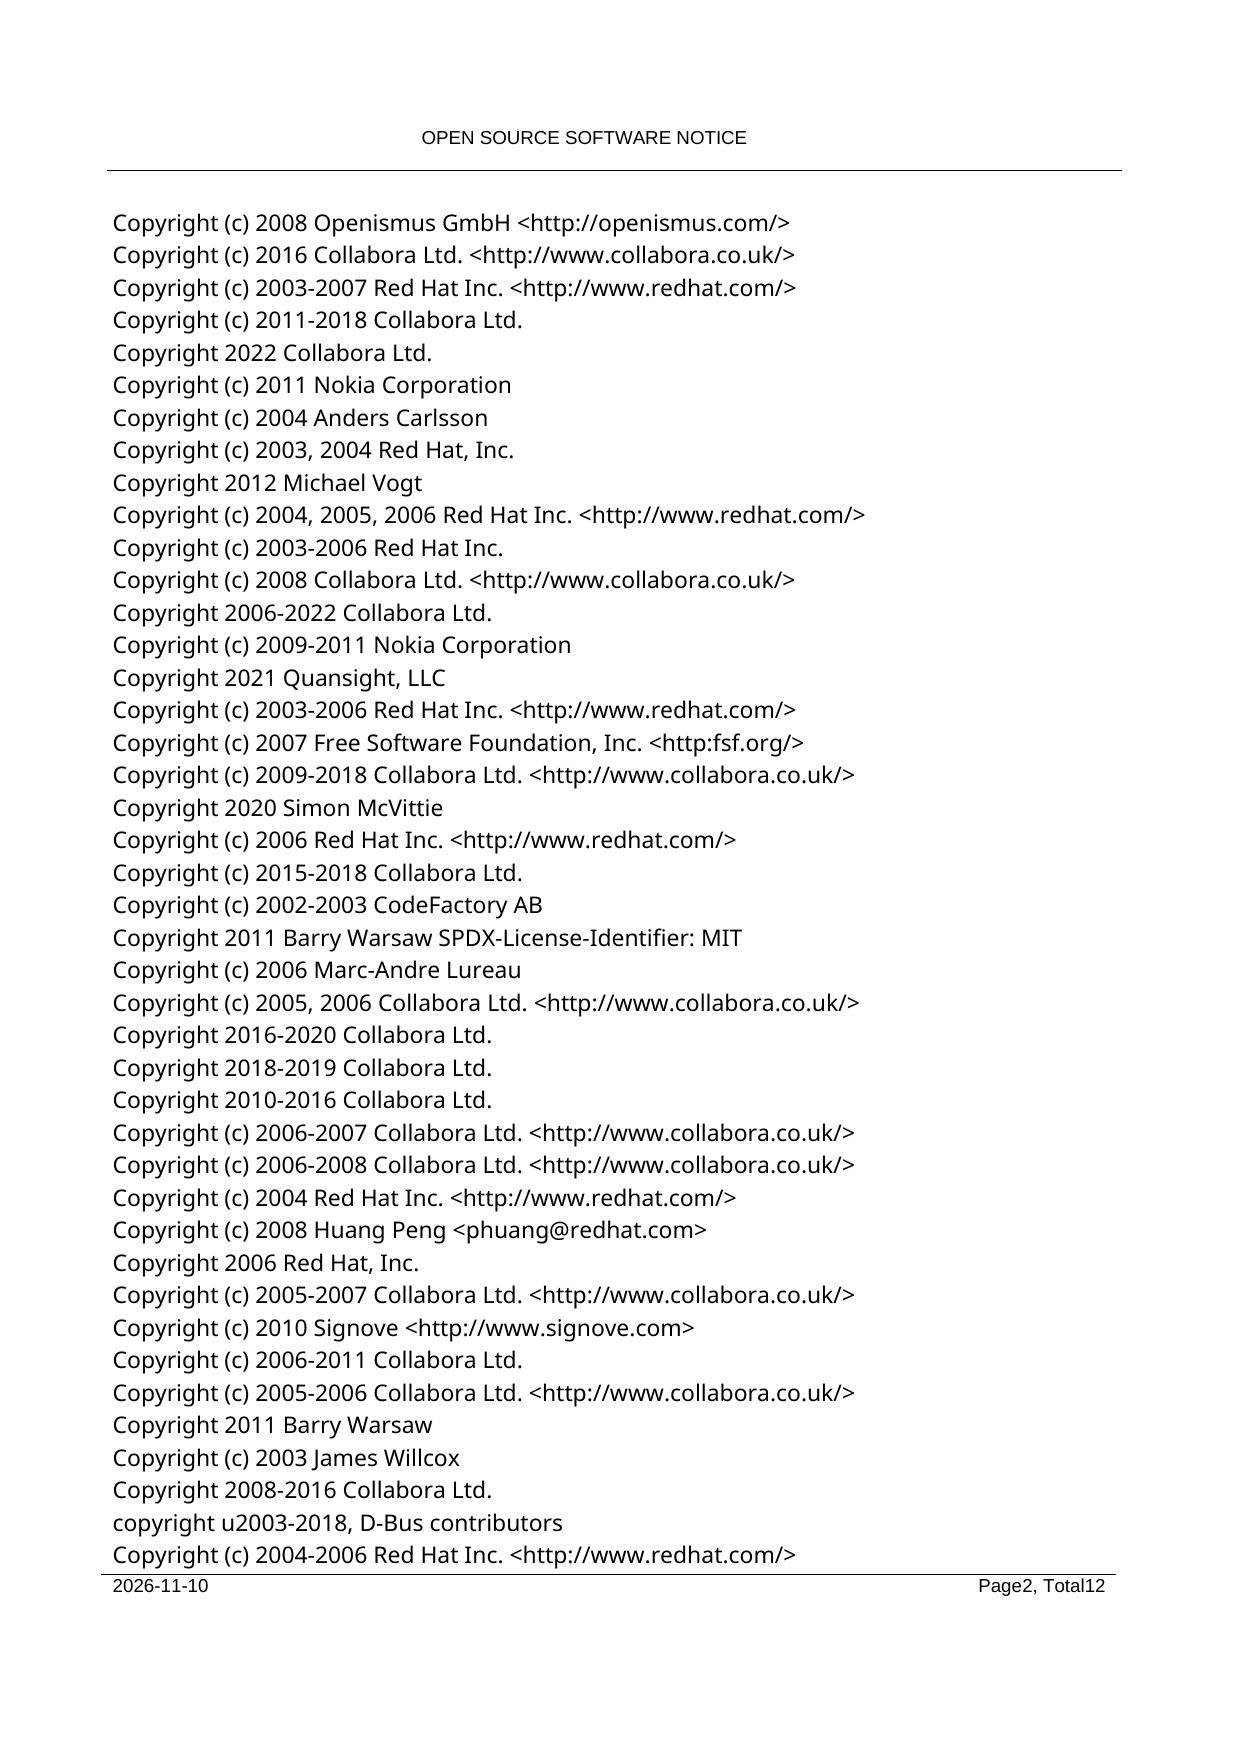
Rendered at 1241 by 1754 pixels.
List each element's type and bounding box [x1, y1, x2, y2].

text [112, 206, 1128, 1571]
